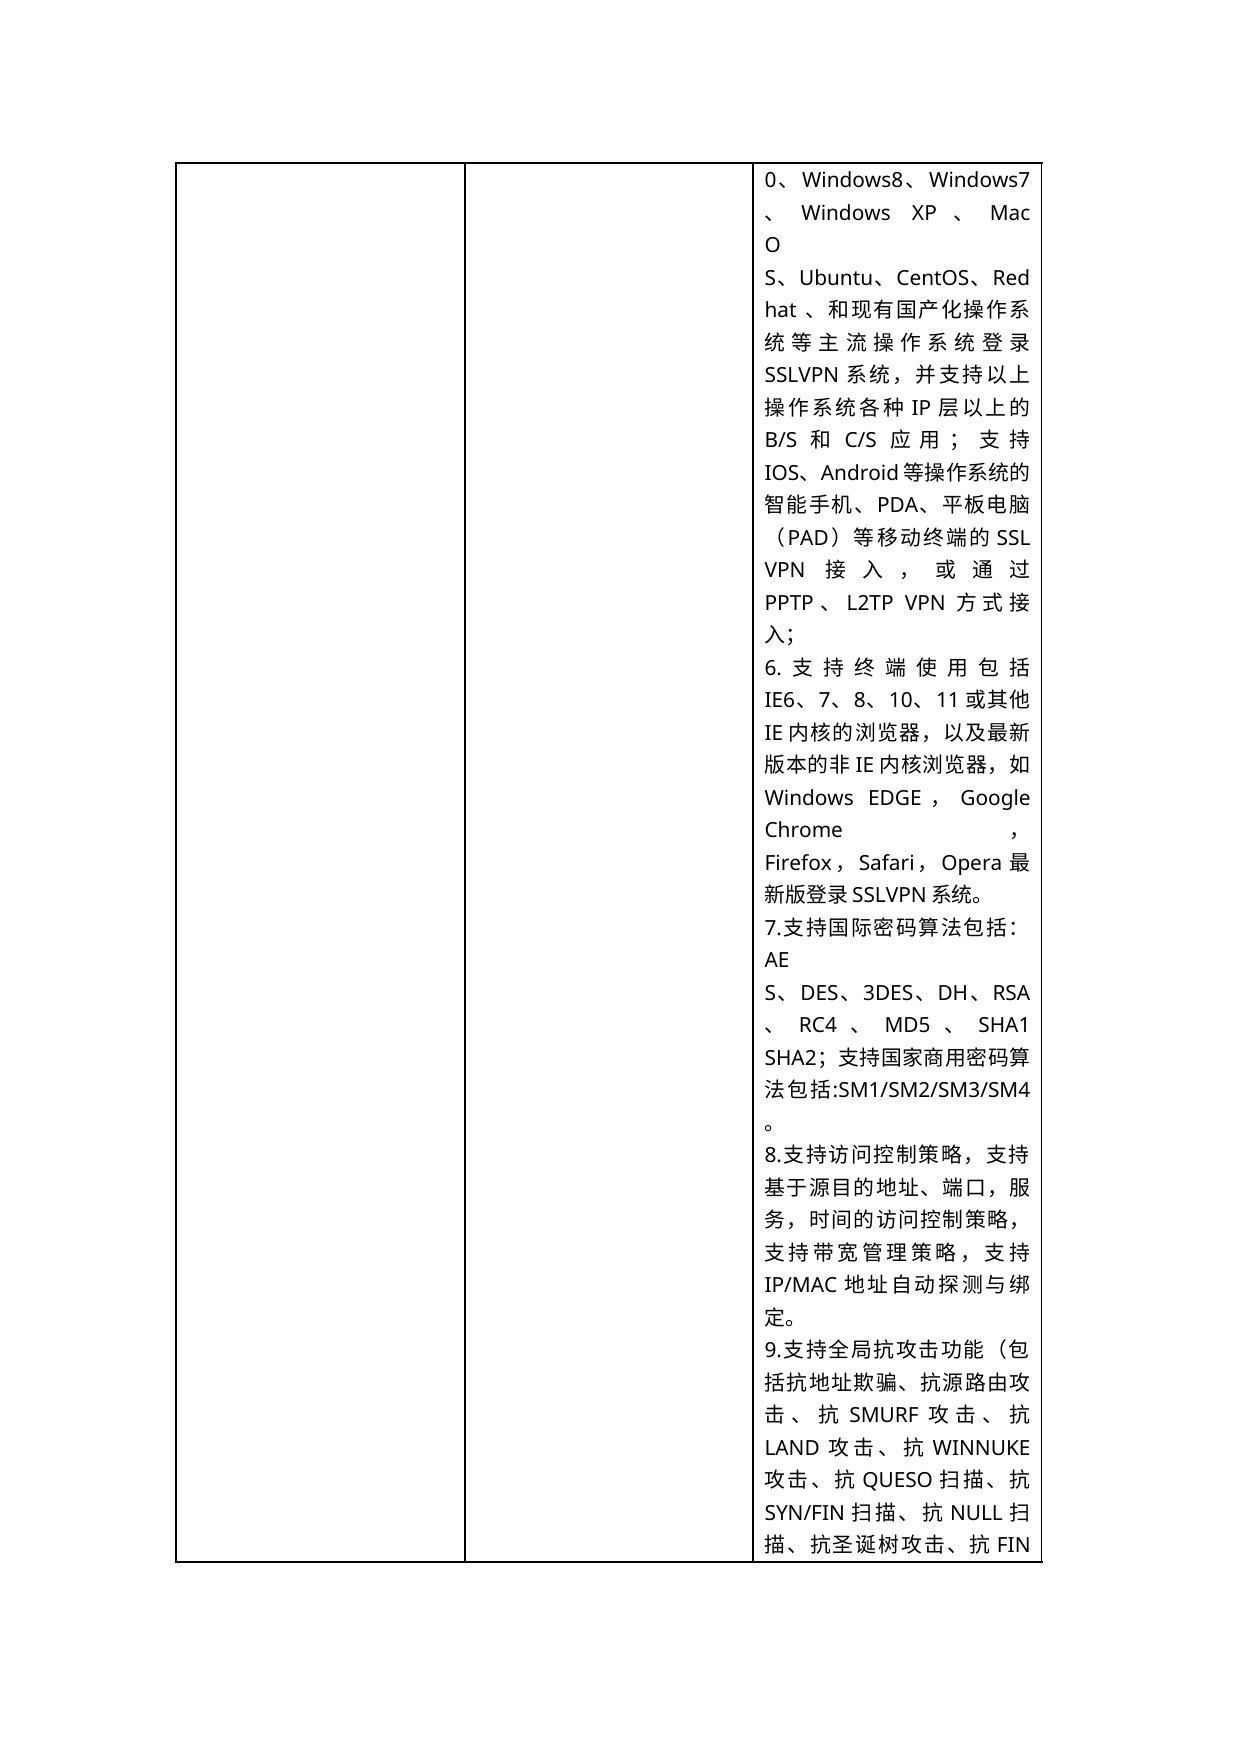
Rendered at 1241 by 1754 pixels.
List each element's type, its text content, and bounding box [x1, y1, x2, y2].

table_cell 1 [177, 164, 464, 1561]
table_cell [466, 164, 752, 1561]
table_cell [754, 164, 1041, 1561]
